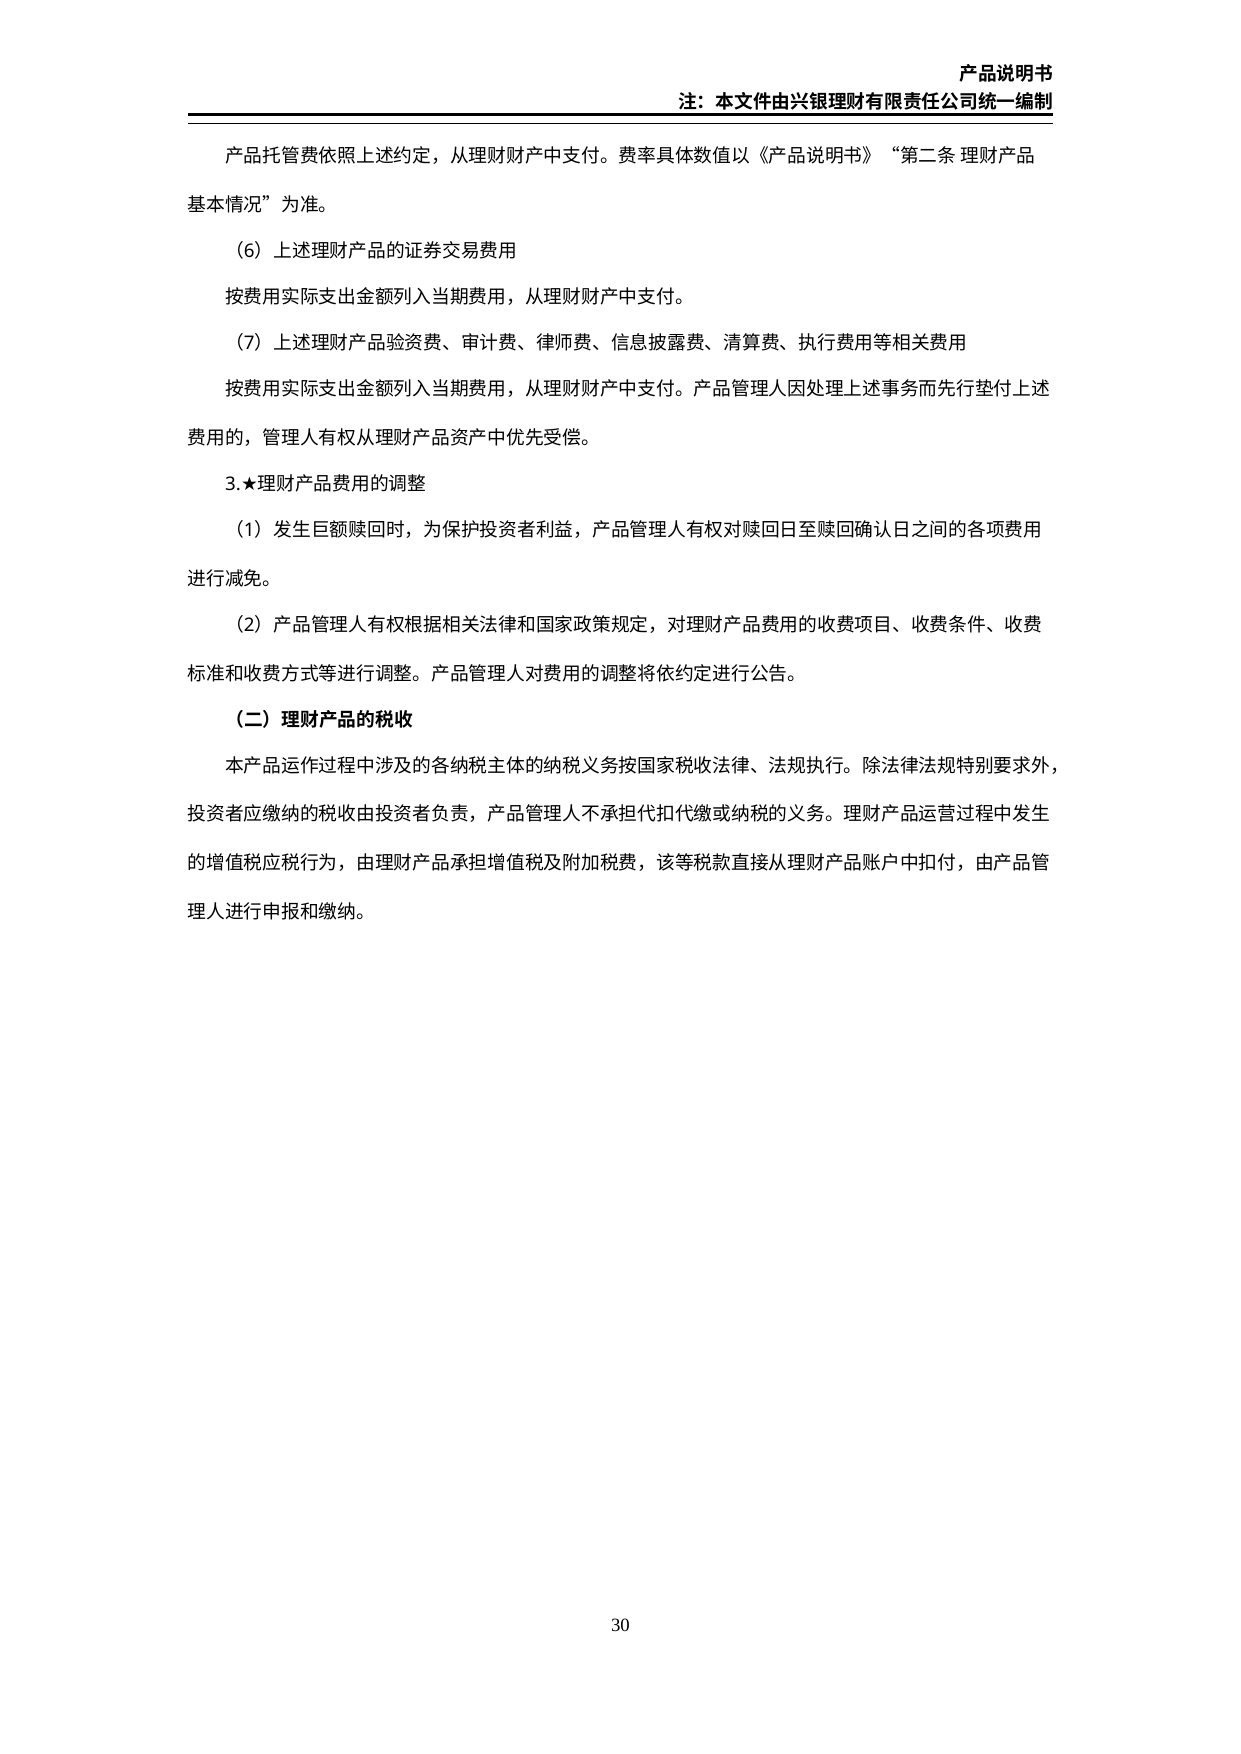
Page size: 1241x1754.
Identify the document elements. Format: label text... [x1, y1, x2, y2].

text 按费用实际支出金额列入当期费用，从理财财产中支付。 [187, 279, 1053, 312]
text （1）发生巨额赎回时，为保护投资者利益，产品管理人有权对赎回日至赎回确认日之间的各项费用进行减免。 [187, 512, 1053, 593]
text （6）上述理财产品的证券交易费用 [187, 233, 1053, 266]
text 产品托管费依照上述约定，从理财财产中支付。费率具体数值以《产品说明书》“第二条 理财产品基本情况”为准。 [187, 138, 1053, 219]
text （2）产品管理人有权根据相关法律和国家政策规定，对理财产品费用的收费项目、收费条件、收费标准和收费方式等进行调整。产品管理人对费用的调整将依约定进行公告。 [187, 607, 1053, 688]
text 按费用实际支出金额列入当期费用，从理财财产中支付。产品管理人因处理上述事务而先行垫付上述费用的，管理人有权从理财产品资产中优先受偿。 [187, 371, 1053, 452]
text 本产品运作过程中涉及的各纳税主体的纳税义务按国家税收法律、法规执行。除法律法规特别要求外，投资者应缴纳的税收由投资者负责，产品管理人不承担代扣代缴或纳税的义务。理财产品运营过程中发生的增值税应税行为，由理财产品承担增值税及附加税费，该等税款直接从理财产品账户中扣付，由产品管理人进行申报和缴纳。 [187, 748, 1053, 926]
text （二）理财产品的税收 [187, 702, 1053, 734]
text （7）上述理财产品验资费、审计费、律师费、信息披露费、清算费、执行费用等相关费用 [187, 325, 1053, 358]
text 3.★理财产品费用的调整 [187, 466, 1053, 498]
